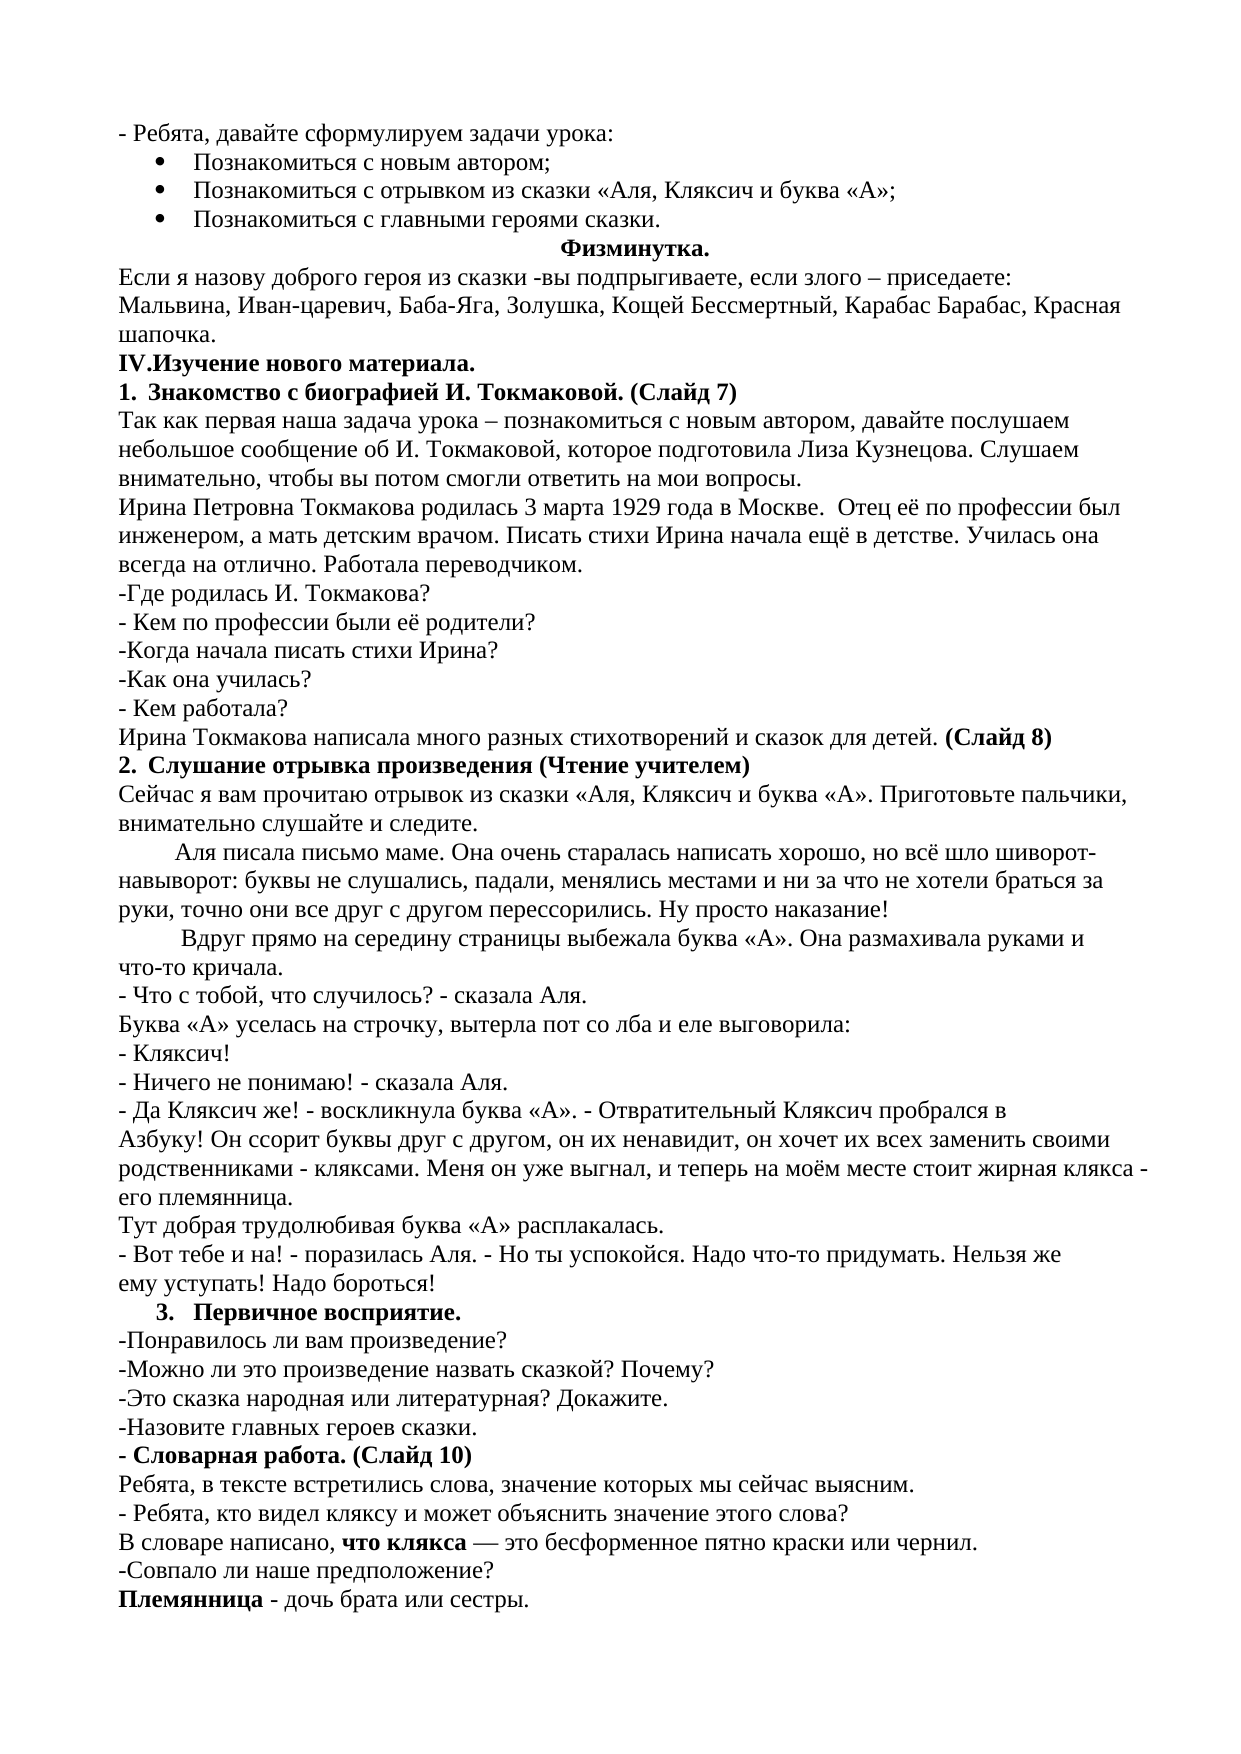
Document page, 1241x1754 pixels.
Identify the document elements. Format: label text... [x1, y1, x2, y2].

text Физминутка. [118, 233, 1152, 262]
text - Ничего не понимаю! - сказала Аля. [118, 1067, 1152, 1096]
text Так как первая наша задача урока – познакомиться с новым автором, давайте послушаем небольшое сообщение об И. Токмаковой, которое подготовила Лиза Кузнецова. Слушаем внимательно, чтобы вы потом смогли ответить на мои вопросы. [118, 406, 1152, 492]
list Слушание отрывка произведения (Чтение учителем) [118, 751, 1152, 779]
text Азбуку! Он ссорит буквы друг с другом, он их ненавидит, он хочет их всех заменить своими родственниками - кляксами. Меня он уже выгнал, и теперь на моём месте стоит жирная клякса - его племянница. [118, 1124, 1152, 1211]
text Тут добрая трудолюбивая буква «А» расплакалась. [118, 1211, 1152, 1239]
text -Где родилась И. Токмакова? [118, 578, 1152, 607]
text -Как она училась? [118, 664, 1152, 693]
text - Да Кляксич же! - воскликнула буква «А». - Отвратительный Кляксич пробрался в [118, 1096, 1152, 1124]
text Мальвина, Иван-царевич, Баба-Яга, Золушка, Кощей Бессмертный, Карабас Барабас, Красная шапочка. [118, 291, 1152, 348]
list Познакомиться с отрывком из сказки «Аля, Кляксич и буква «А»; [156, 176, 1152, 204]
text -Совпало ли наше предположение? [118, 1556, 1152, 1584]
text -Когда начала писать стихи Ирина? [118, 636, 1152, 664]
list Познакомиться с новым автором; [156, 147, 1152, 176]
text Ребята, в тексте встретились слова, значение которых мы сейчас выясним. [118, 1469, 1152, 1498]
text что-то кричала. [118, 952, 1152, 981]
text - Что с тобой, что случилось? - сказала Аля. [118, 981, 1152, 1009]
text - Кем работала? [118, 693, 1152, 722]
text ему уступать! Надо бороться! [118, 1268, 1152, 1297]
text Племянница - дочь брата или сестры. [118, 1584, 1152, 1613]
text IV.Изучение нового материала. [118, 348, 1152, 377]
text - Ребята, давайте сформулируем задачи урока: [118, 118, 1152, 147]
text - Кляксич! [118, 1038, 1152, 1067]
text - Ребята, кто видел кляксу и может объяснить значение этого слова? [118, 1498, 1152, 1527]
text - Вот тебе и на! - поразилась Аля. - Но ты успокойся. Надо что-то придумать. Нельзя же [118, 1239, 1152, 1268]
list Первичное восприятие. [156, 1297, 1152, 1326]
text Ирина Петровна Токмакова родилась 3 марта 1929 года в Москве. Отец её по профессии был инженером, а мать детским врачом. Писать стихи Ирина начала ещё в детстве. Училась она всегда на отлично. Работала переводчиком. [118, 492, 1152, 578]
text -Понравилось ли вам произведение? [118, 1326, 1152, 1354]
text Буква «А» уселась на строчку, вытерла пот со лба и еле выговорила: [118, 1009, 1152, 1038]
text Если я назову доброго героя из сказки -вы подпрыгиваете, если злого – приседаете: [118, 262, 1152, 291]
text -Это сказка народная или литературная? Докажите. [118, 1383, 1152, 1412]
text В словаре написано, что клякса — это бесформенное пятно краски или чернил. [118, 1527, 1152, 1556]
text -Назовите главных героев сказки. [118, 1412, 1152, 1441]
text Сейчас я вам прочитаю отрывок из сказки «Аля, Кляксич и буква «А». Приготовьте пальчики, внимательно слушайте и следите. [118, 779, 1152, 837]
text - Словарная работа. (Слайд 10) [118, 1441, 1152, 1469]
text Вдруг прямо на середину страницы выбежала буква «А». Она размахивала руками и [118, 923, 1152, 952]
list Знакомство с биографией И. Токмаковой. (Слайд 7) [118, 377, 1152, 406]
list Познакомиться с главными героями сказки. [156, 204, 1152, 233]
text Ирина Токмакова написала много разных стихотворений и сказок для детей. (Слайд 8) [118, 722, 1152, 751]
text -Можно ли это произведение назвать сказкой? Почему? [118, 1354, 1152, 1383]
text - Кем по профессии были её родители? [118, 607, 1152, 636]
text Аля писала письмо маме. Она очень старалась написать хорошо, но всё шло шиворот-навыворот: буквы не слушались, падали, менялись местами и ни за что не хотели браться за руки, точно они все друг с другом перессорились. Ну просто наказание! [118, 837, 1152, 923]
